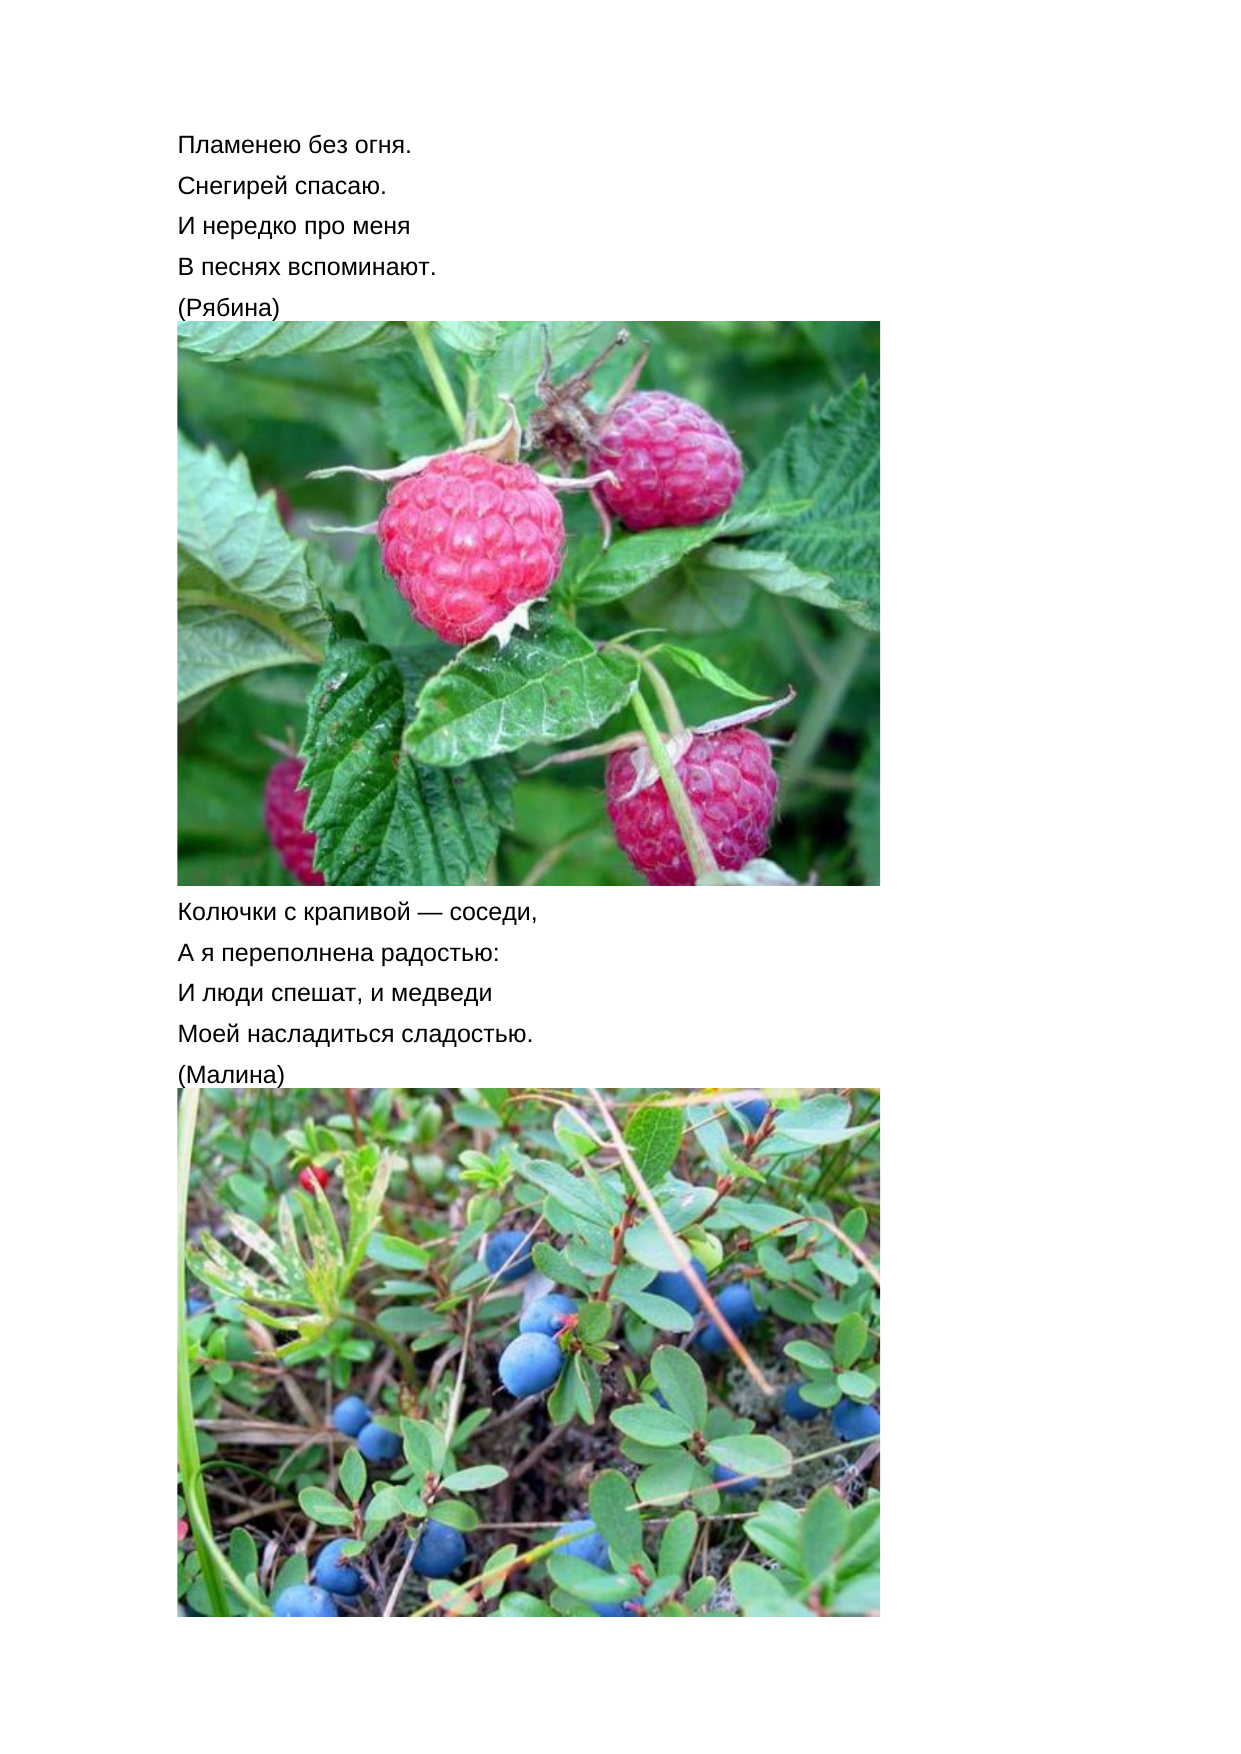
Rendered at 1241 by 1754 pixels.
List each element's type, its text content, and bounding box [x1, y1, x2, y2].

picture [177, 321, 881, 886]
text Пламенею без огня. Снегирей спасаю. И нередко про меня В песнях вспоминают. (Рябина) [177, 118, 1152, 321]
text Колючки с крапивой — соседи, А я переполнена радостью: И люди спешат, и медведи Моей насладиться сладостью. (Малина) [177, 885, 1152, 1088]
picture [177, 1088, 881, 1617]
